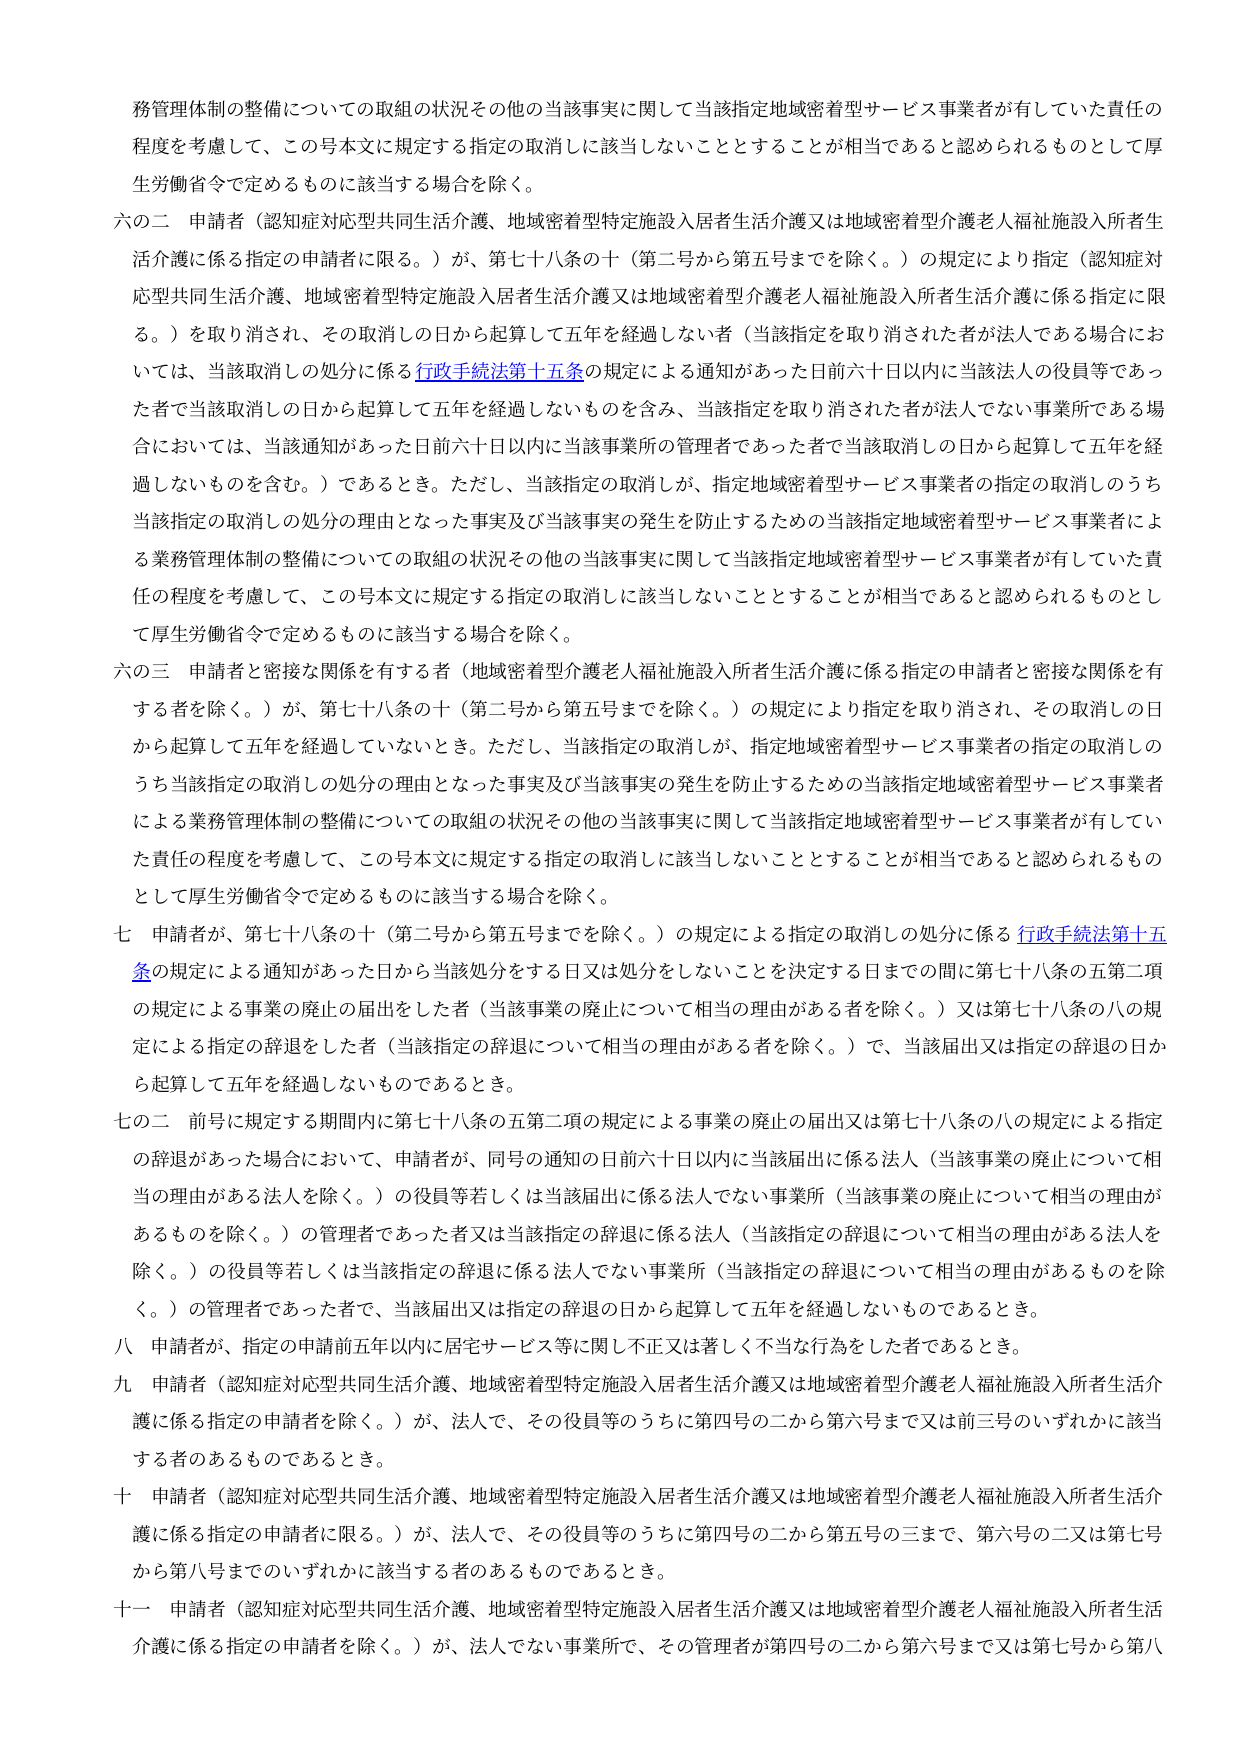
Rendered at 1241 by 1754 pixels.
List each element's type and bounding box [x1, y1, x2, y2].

table_header [93, 90, 1178, 1664]
